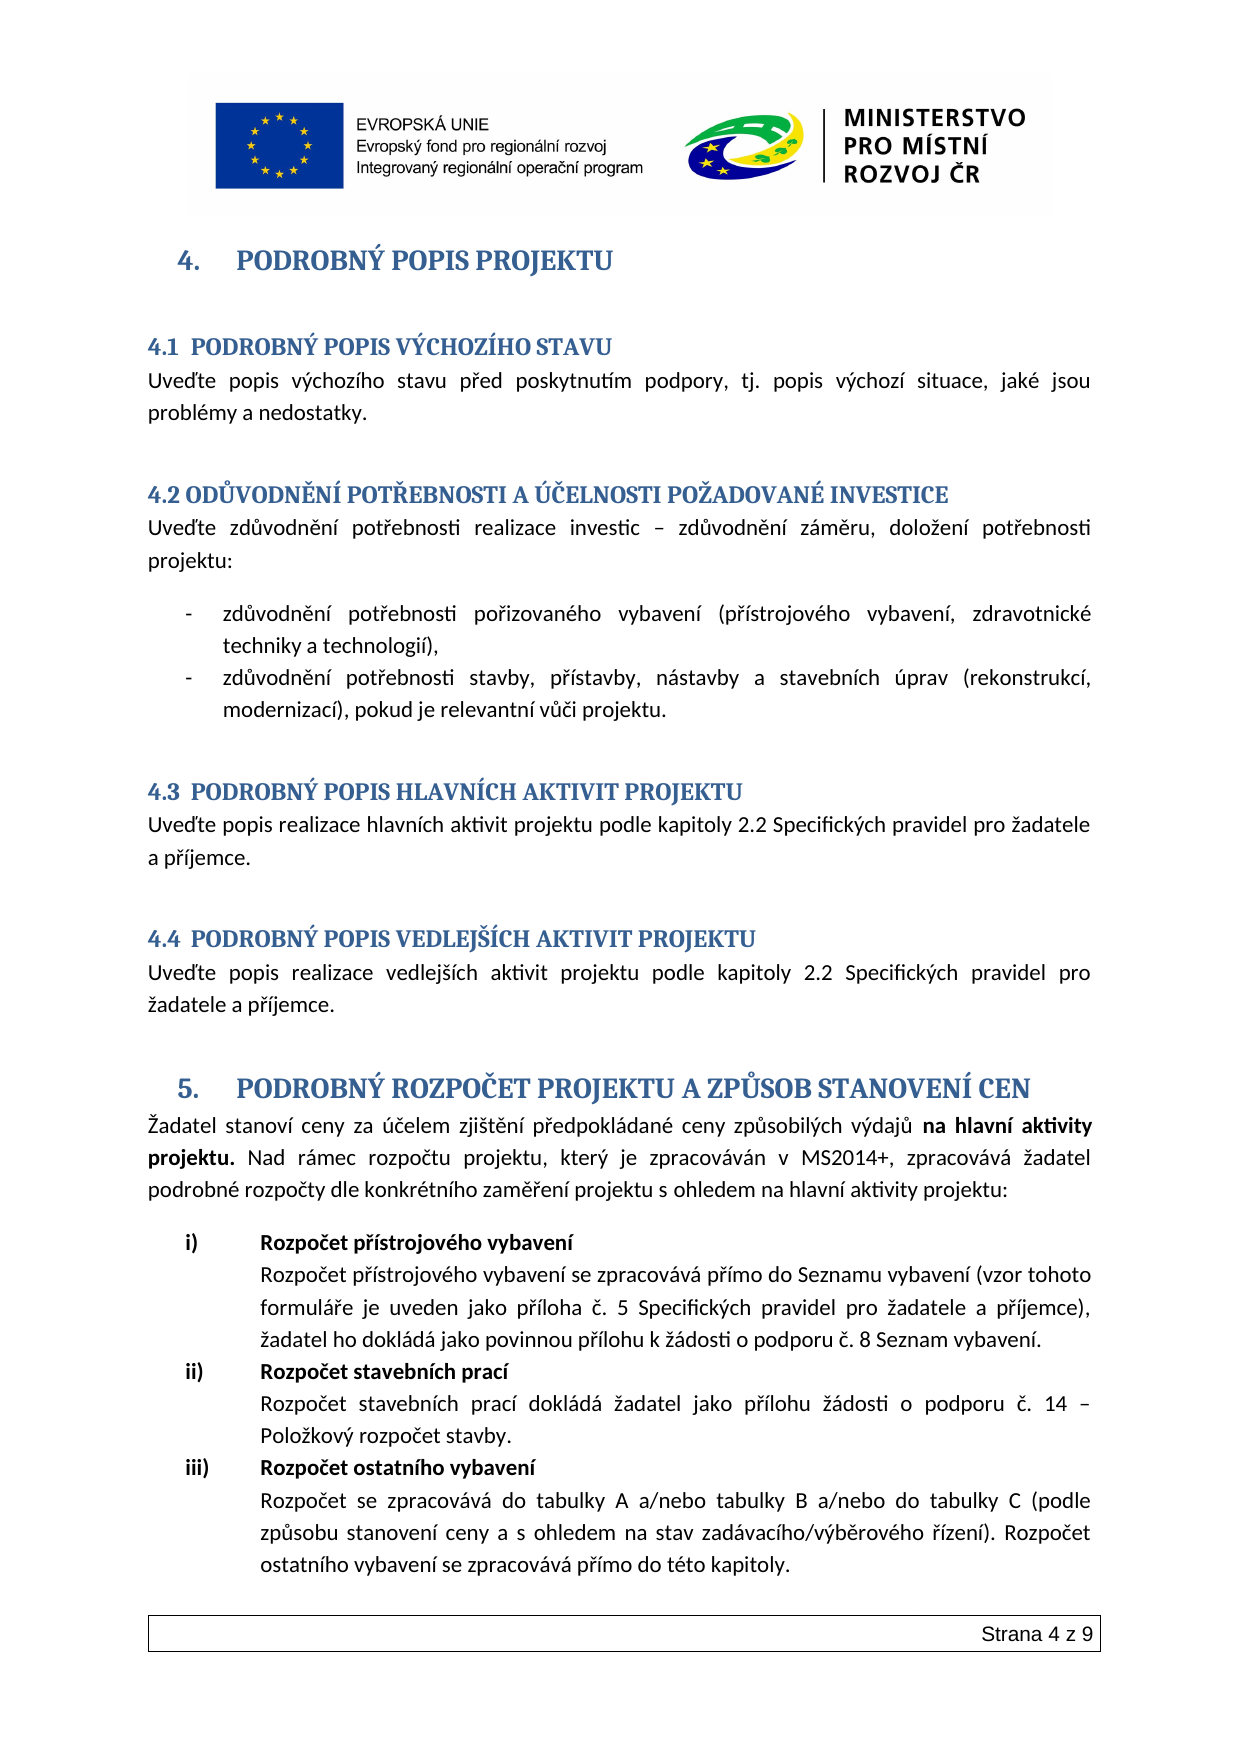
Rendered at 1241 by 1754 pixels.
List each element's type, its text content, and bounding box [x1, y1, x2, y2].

subtitle Podrobný popis projektu [177, 244, 1093, 278]
text Uveďte zdůvodnění potřebnosti realizace investic – zdůvodnění záměru, doložení potřebnosti projektu: [148, 513, 1093, 574]
subtitle PODROBNÝ POPIS hlavních aktivit projektu [148, 777, 1093, 806]
subtitle PODROBNÝ POPIS Vedlejších aktivit projektu [148, 925, 1093, 954]
list Rozpočet se zpracovává do tabulky A a/nebo tabulky B a/nebo do tabulky C (podle způsobu stanovení ceny a s ohledem na stav zadávacího/výběrového řízení). Rozpočet ostatního vybavení se zpracovává přímo do této kapitoly. [260, 1486, 1093, 1578]
text Uveďte popis realizace vedlejších aktivit projektu podle kapitoly 2.2 Specifických pravidel pro žadatele a příjemce. [148, 958, 1093, 1018]
text Uveďte popis výchozího stavu před poskytnutím podpory, tj. popis výchozí situace, jaké jsou problémy a nedostatky. [148, 366, 1093, 426]
list Rozpočet stavebních prací [185, 1357, 1093, 1385]
list Rozpočet přístrojového vybavení [185, 1228, 1093, 1256]
list zdůvodnění potřebnosti stavby, přístavby, nástavby a stavebních úprav (rekonstrukcí, modernizací), pokud je relevantní vůči projektu. [185, 663, 1093, 723]
text Uveďte popis realizace hlavních aktivit projektu podle kapitoly 2.2 Specifických pravidel pro žadatele a příjemce. [148, 811, 1093, 871]
list zdůvodnění potřebnosti pořizovaného vybavení (přístrojového vybavení, zdravotnické techniky a technologií), [185, 599, 1093, 659]
list Rozpočet ostatního vybavení [185, 1453, 1093, 1482]
subtitle 4.2 Odůvodnění potřebnosti a účelnosti požadované investice [148, 481, 1093, 509]
list Rozpočet stavebních prací dokládá žadatel jako přílohu žádosti o podporu č. 14 – Položkový rozpočet stavby. [260, 1389, 1093, 1449]
text Žadatel stanoví ceny za účelem zjištění předpokládané ceny způsobilých výdajů na hlavní aktivity projektu. Nad rámec rozpočtu projektu, který je zpracováván v MS2014+, zpracovává žadatel podrobné rozpočty dle konkrétního zaměření projektu s ohledem na hlavní aktivity projektu: [148, 1111, 1093, 1203]
subtitle podrobný rozpočet projektu A ZPŮSOB STANOVENÍ CEN [177, 1072, 1093, 1106]
picture [187, 73, 1053, 217]
list Rozpočet přístrojového vybavení se zpracovává přímo do Seznamu vybavení (vzor tohoto formuláře je uveden jako příloha č. 5 Specifických pravidel pro žadatele a příjemce), žadatel ho dokládá jako povinnou přílohu k žádosti o podporu č. 8 Seznam vybavení. [260, 1260, 1093, 1353]
subtitle PODROBNÝ POPIS výchozího stavu [148, 333, 1093, 362]
